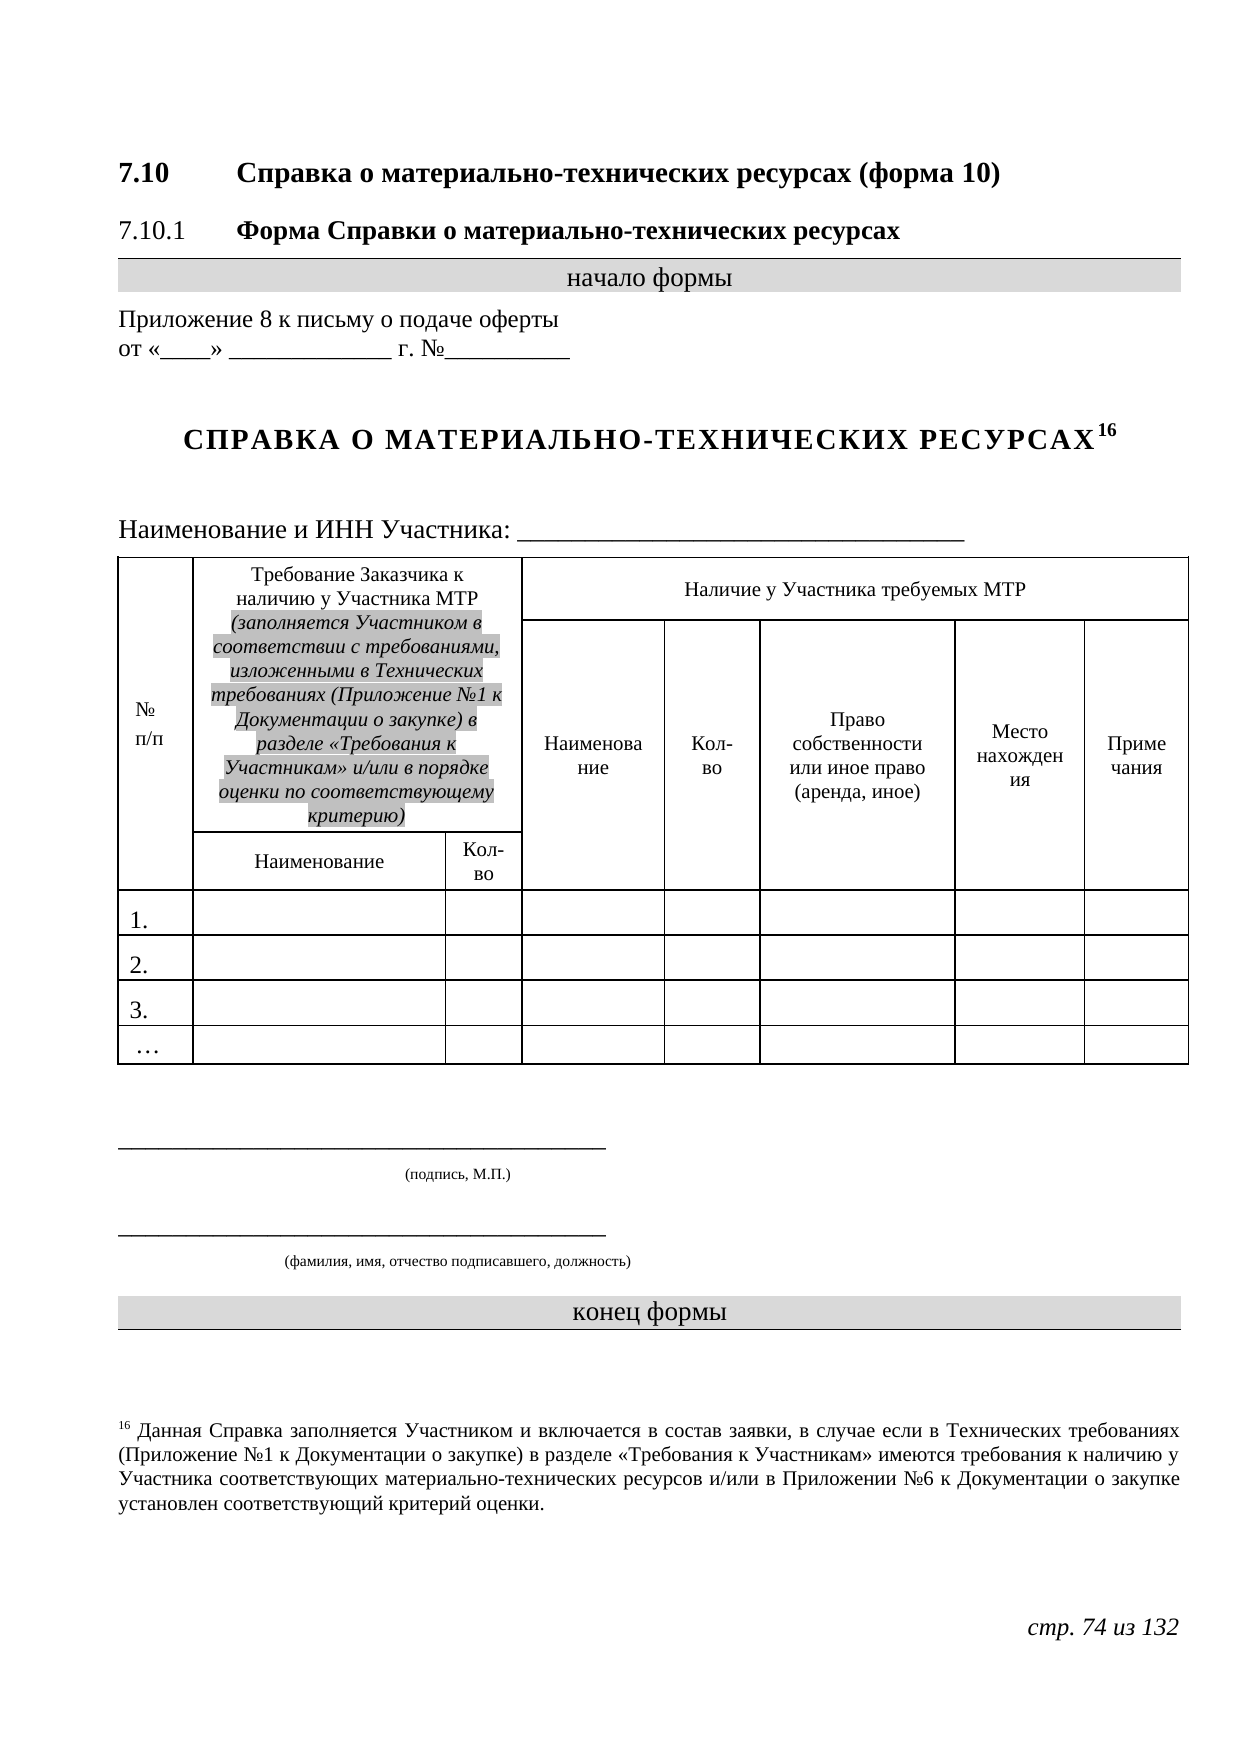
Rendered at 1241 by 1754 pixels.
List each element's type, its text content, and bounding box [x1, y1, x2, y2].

table_cell [523, 981, 664, 1024]
table_cell [665, 936, 759, 979]
table_cell [523, 891, 664, 934]
table_cell [446, 981, 521, 1024]
table_cell Кол-во [665, 621, 759, 889]
table_cell Право собственности или иное право (аренда, иное) [761, 621, 954, 889]
table_cell [446, 936, 521, 979]
text конец формы [118, 1296, 1181, 1329]
table_cell [1085, 936, 1188, 979]
table_cell … [119, 1026, 192, 1063]
table_cell [119, 981, 192, 1024]
text Справка о материально-технических ресурсах [118, 418, 1181, 457]
text Форма Справки о материально-технических ресурсах [118, 214, 1181, 245]
table_cell [194, 981, 445, 1024]
table_cell [119, 936, 192, 979]
table_cell [523, 936, 664, 979]
table_cell [761, 891, 954, 934]
table_cell [665, 1026, 759, 1063]
table_cell [665, 981, 759, 1024]
table_cell [523, 1026, 664, 1063]
table_cell Кол-во [446, 833, 521, 889]
table_cell [761, 936, 954, 979]
table_cell [1085, 981, 1188, 1024]
table_cell [194, 891, 445, 934]
table_cell [956, 1026, 1084, 1063]
table_cell [446, 891, 521, 934]
text Приложение 8 к письму о подаче оферты от «____» _____________ г. №__________ [118, 304, 1181, 362]
text ____________________________________ [118, 1208, 1181, 1239]
text (фамилия, имя, отчество подписавшего, должность) [118, 1252, 797, 1283]
table_cell [446, 1026, 521, 1063]
table_cell [956, 891, 1084, 934]
table_cell Место нахождения [956, 621, 1084, 889]
table_header № п/п [119, 558, 192, 889]
table_cell [956, 936, 1084, 979]
subtitle Справка о материально-технических ресурсах (форма 10) [118, 156, 1181, 189]
table_cell [1085, 891, 1188, 934]
table_cell [956, 981, 1084, 1024]
table_cell Наименование [523, 621, 664, 889]
table_cell [761, 981, 954, 1024]
table_cell [119, 891, 192, 934]
text Наименование и ИНН Участника: _________________________________ [118, 513, 1181, 544]
table_cell [194, 1026, 445, 1063]
table_cell [1085, 1026, 1188, 1063]
table_cell Наименование [194, 833, 445, 889]
table_header Требование Заказчика к наличию у Участника МТР (заполняется Участником в соответствии с требованиями, изложенными в Технических требованиях (Приложение №1 к Документации о закупке) в разделе «Требования к Участникам» и/или в порядке оценки по соответствующему критерию) [194, 558, 521, 831]
text начало формы [118, 259, 1181, 292]
table_header Наличие у Участника требуемых МТР [523, 558, 1188, 619]
text ____________________________________ [118, 1121, 1181, 1152]
table_cell [761, 1026, 954, 1063]
table_cell [194, 936, 445, 979]
table_cell [665, 891, 759, 934]
text (подпись, М.П.) [118, 1164, 797, 1196]
table_cell Примечания [1085, 621, 1188, 889]
